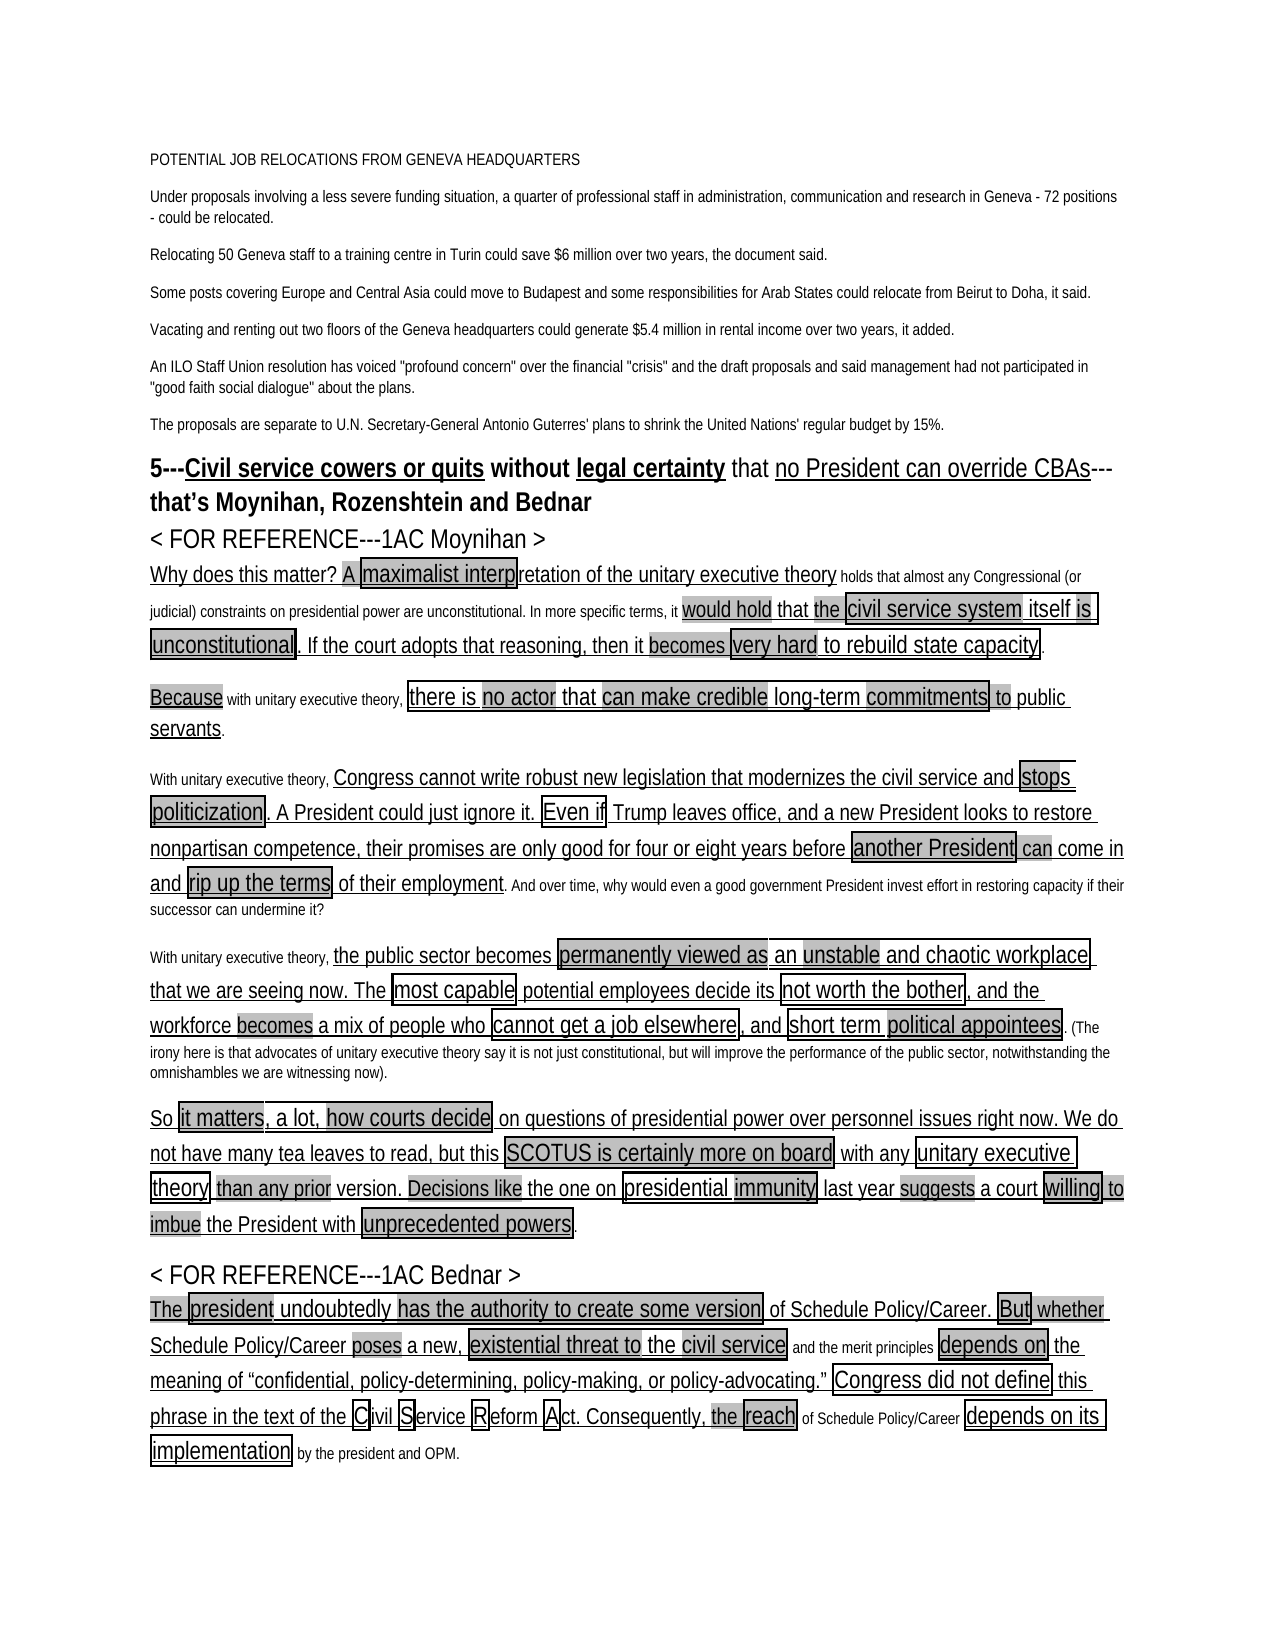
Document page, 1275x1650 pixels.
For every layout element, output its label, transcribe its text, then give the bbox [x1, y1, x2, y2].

text POTENTIAL JOB RELOCATIONS FROM GENEVA HEADQUARTERS [150, 150, 1125, 169]
text The president undoubtedly has the authority to create some version of Schedule Policy/Career. But whether Schedule Policy/Career poses a new, existential threat to the civil service and the merit principles depends on the meaning of “confidential, policy-determining, policy-making, or policy-advocating.” Congress did not define this phrase in the text of the Civil Service Reform Act. Consequently, the reach of Schedule Policy/Career depends on its implementation by the president and OPM. [150, 1292, 1125, 1467]
text Under proposals involving a less severe funding situation, a quarter of professional staff in administration, communication and research in Geneva - 72 positions - could be relocated. [150, 187, 1125, 227]
text Why does this matter? A maximalist interpretation of the unitary executive theory holds that almost any Congressional (or judicial) constraints on presidential power are unconstitutional. In more specific terms, it would hold that the civil service system itself is unconstitutional. If the court adopts that reasoning, then it becomes very hard to rebuild state capacity. [150, 557, 1125, 660]
subtitle < FOR REFERENCE---1AC Bednar > [150, 1259, 1125, 1290]
text So it matters, a lot, how courts decide on questions of presidential power over personnel issues right now. We do not have many tea leaves to read, but this SCOTUS is certainly more on board with any unitary executive theory than any prior version. Decisions like the one on presidential immunity last year suggests a court willing to imbue the President with unprecedented powers. [150, 1101, 1125, 1239]
subtitle < FOR REFERENCE---1AC Moynihan > [150, 523, 1125, 554]
text With unitary executive theory, the public sector becomes permanently viewed as an unstable and chaotic workplace that we are seeing now. The most capable potential employees decide its not worth the bother, and the workforce becomes a mix of people who cannot get a job elsewhere, and short term political appointees. (The irony here is that advocates of unitary executive theory say it is not just constitutional, but will improve the performance of the public sector, notwithstanding the omnishambles we are witnessing now). [150, 937, 1125, 1082]
text Vacating and renting out two floors of the Geneva headquarters could generate $5.4 million in rental income over two years, it added. [150, 320, 1125, 339]
text An ILO Staff Union resolution has voiced "profound concern" over the financial "crisis" and the draft proposals and said management had not participated in "good faith social dialogue" about the plans. [150, 357, 1125, 397]
text Because with unitary executive theory, there is no actor that can make credible long-term commitments to public servants. [150, 680, 1125, 741]
subtitle 5---Civil service cowers or quits without legal certainty that no President can override CBAs---that’s Moynihan, Rozenshtein and Bednar [150, 452, 1125, 517]
text Relocating 50 Geneva staff to a training centre in Turin could save $6 million over two years, the document said. [150, 245, 1125, 264]
text Some posts covering Europe and Central Asia could move to Budapest and some responsibilities for Arab States could relocate from Beirut to Doha, it said. [150, 282, 1125, 302]
text With unitary executive theory, Congress cannot write robust new legislation that modernizes the civil service and stops politicization. A President could just ignore it. Even if Trump leaves office, and a new President looks to restore nonpartisan competence, their promises are only good for four or eight years before another President can come in and rip up the terms of their employment. And over time, why would even a good government President invest effort in restoring capacity if their successor can undermine it? [150, 760, 1125, 919]
text The proposals are separate to U.N. Secretary-General Antonio Guterres' plans to shrink the United Nations' regular budget by 15%. [150, 415, 1125, 434]
